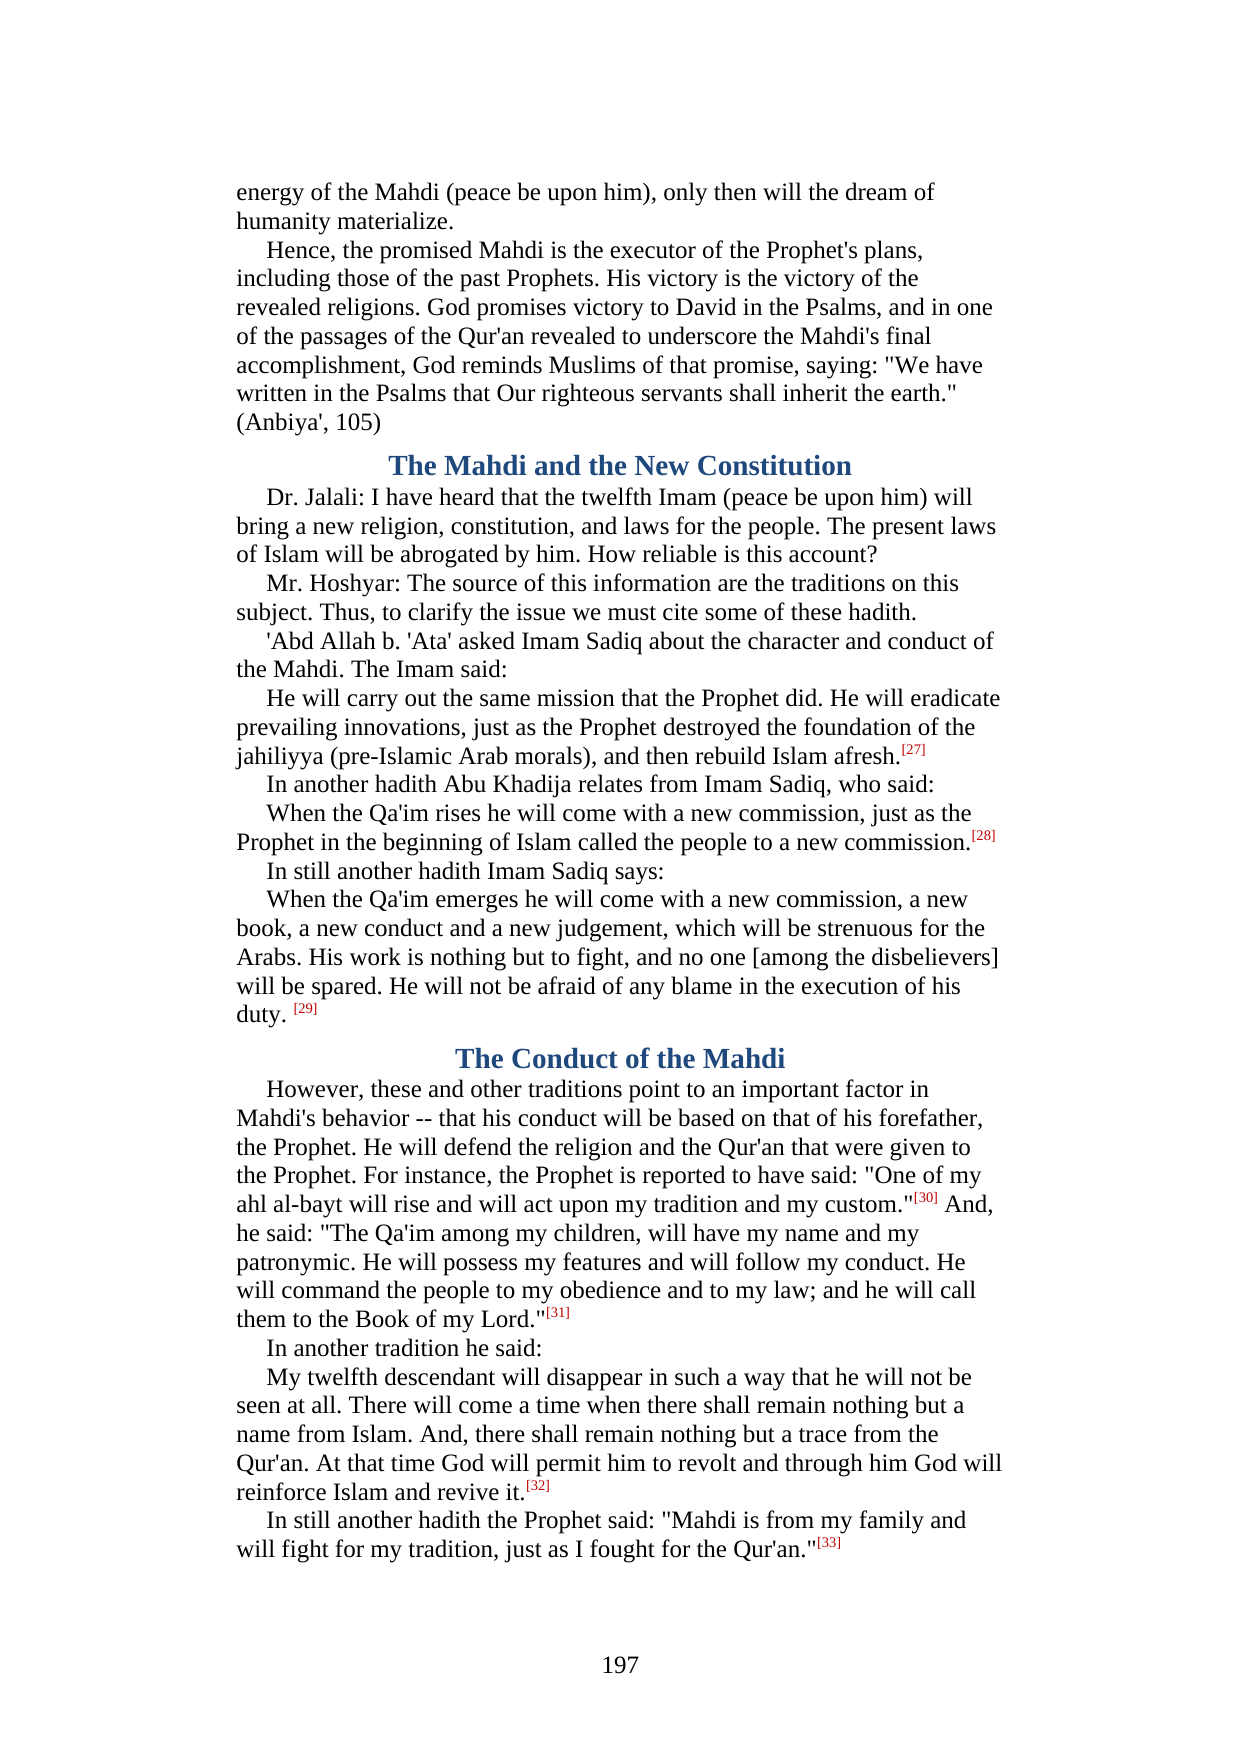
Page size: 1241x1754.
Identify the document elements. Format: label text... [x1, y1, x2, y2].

text However, these and other traditions point to an important factor in Mahdi's behavior -- that his conduct will be based on that of his forefather, the Prophet. He will defend the religion and the Qur'an that were given to the Prophet. For instance, the Prophet is reported to have said: "One of my ahl al-bayt will rise and will act upon my tradition and my custom."[30] And, he said: "The Qa'im among my children, will have my name and my patronymic. He will possess my features and will follow my conduct. He will command the people to my obedience and to my law; and he will call them to the Book of my Lord."[31] [236, 1074, 1004, 1333]
text My twelfth descendant will disappear in such a way that he will not be seen at all. There will come a time when there shall remain nothing but a name from Islam. And, there shall remain nothing but a trace from the Qur'an. At that time God will permit him to revolt and through him God will reinforce Islam and revive it.[32] [236, 1362, 1004, 1506]
text When the Qa'im rises he will come with a new commission, just as the Prophet in the beginning of Islam called the people to a new commission.[28] [236, 798, 1004, 856]
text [236, 177, 1004, 235]
text In another hadith Abu Khadija relates from Imam Sadiq, who said: [236, 769, 1004, 798]
text Dr. Jalali: I have heard that the twelfth Imam (peace be upon him) will bring a new religion, constitution, and laws for the people. The present laws of Islam will be abrogated by him. How reliable is this account? [236, 482, 1004, 568]
text Mr. Hoshyar: The source of this information are the traditions on this subject. Thus, to clarify the issue we must cite some of these hadith. [236, 568, 1004, 626]
text When the Qa'im emerges he will come with a new commission, a new book, a new conduct and a new judgement, which will be strenuous for the Arabs. His work is nothing but to fight, and no one [among the disbelievers] will be spared. He will not be afraid of any blame in the execution of his duty. [29] [236, 884, 1004, 1028]
subtitle The Mahdi and the New Constitution [236, 448, 1004, 482]
text In still another hadith Imam Sadiq says: [236, 856, 1004, 884]
text Hence, the promised Mahdi is the executor of the Prophet's plans, including those of the past Prophets. His victory is the victory of the revealed religions. God promises victory to David in the Psalms, and in one of the passages of the Qur'an revealed to underscore the Mahdi's final accomplishment, God reminds Muslims of that promise, saying: "We have written in the Psalms that Our righteous servants shall inherit the earth." (Anbiya', 105) [236, 235, 1004, 436]
subtitle The Conduct of the Mahdi [236, 1041, 1004, 1074]
text In still another hadith the Prophet said: "Mahdi is from my family and will fight for my tradition, just as I fought for the Qur'an."[33] [236, 1506, 1004, 1563]
text He will carry out the same mission that the Prophet did. He will eradicate prevailing innovations, just as the Prophet destroyed the foundation of the jahiliyya (pre-Islamic Arab morals), and then rebuild Islam afresh.[27] [236, 683, 1004, 769]
text In another tradition he said: [236, 1333, 1004, 1362]
text 'Abd Allah b. 'Ata' asked Imam Sadiq about the character and conduct of the Mahdi. The Imam said: [236, 626, 1004, 683]
